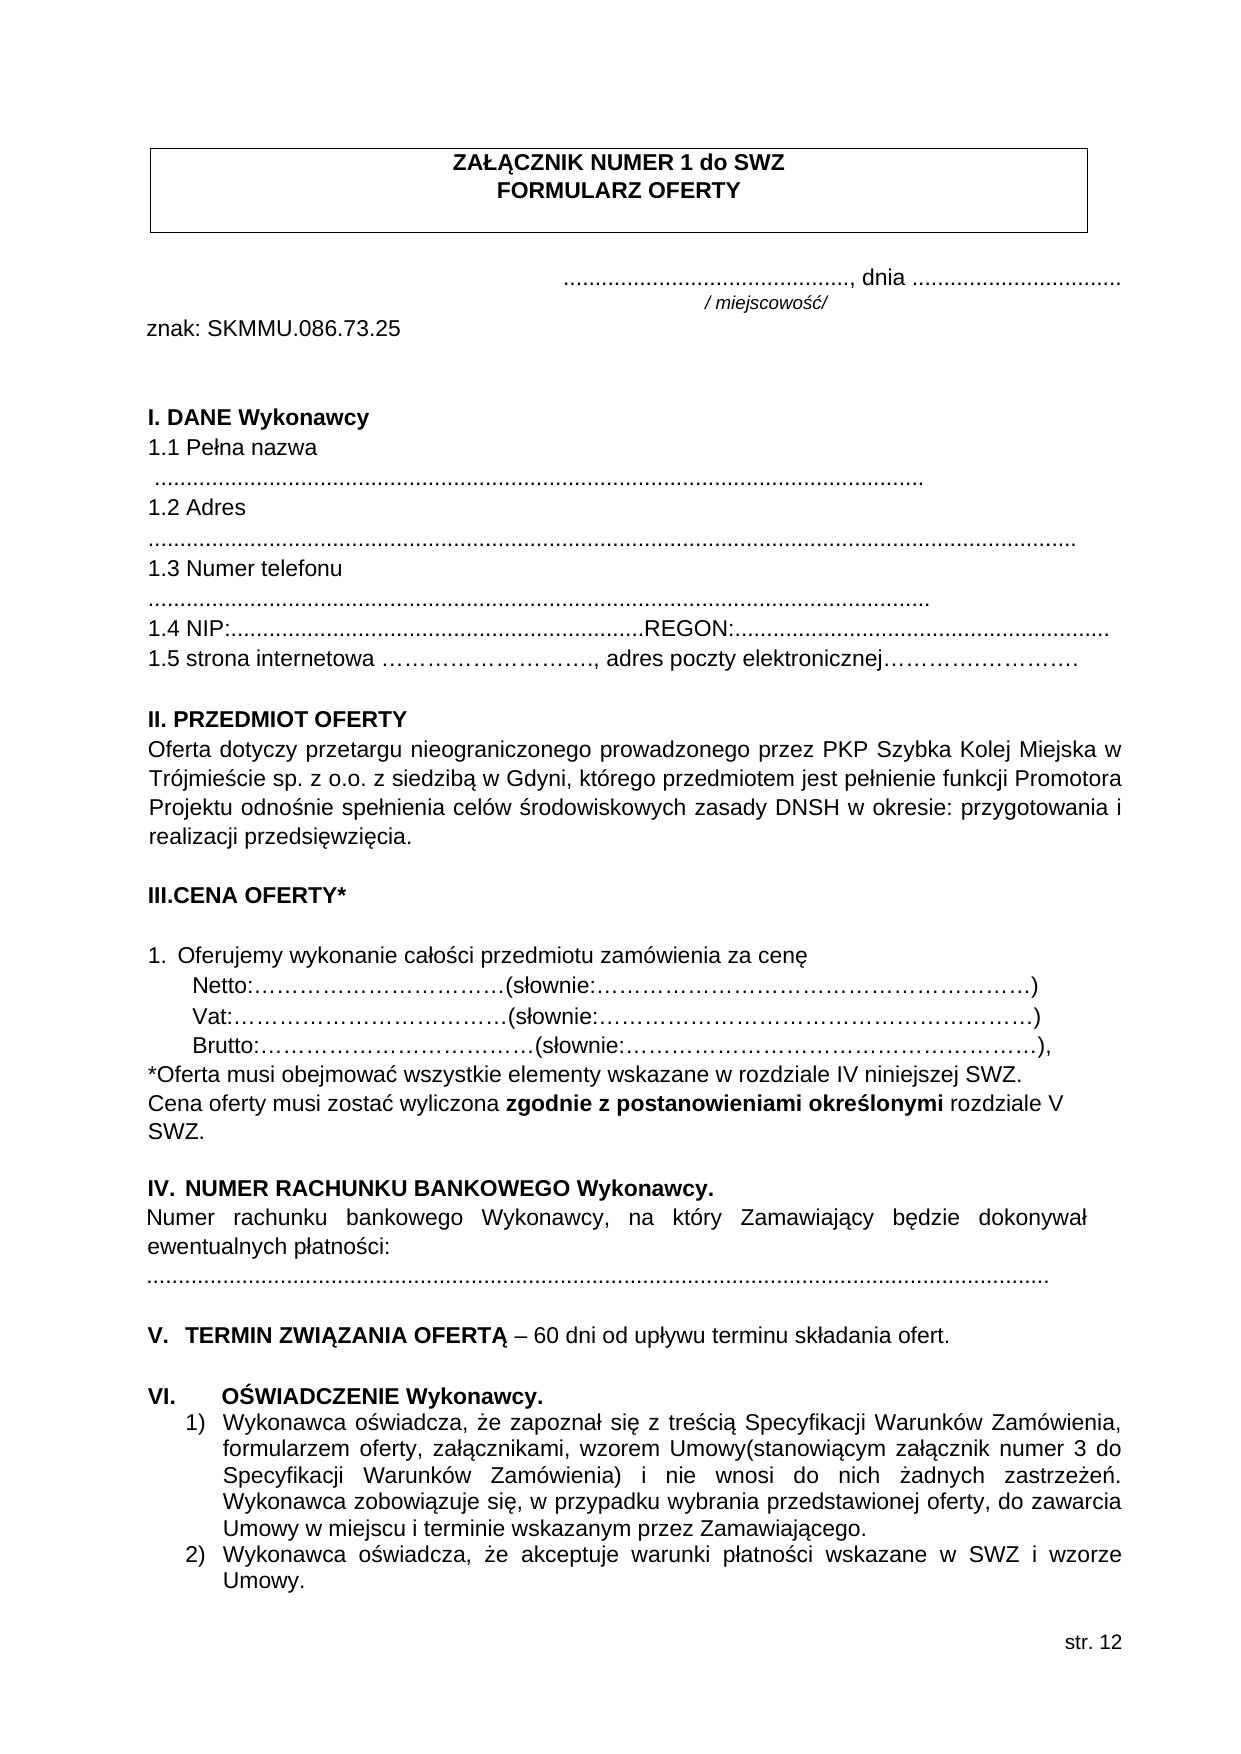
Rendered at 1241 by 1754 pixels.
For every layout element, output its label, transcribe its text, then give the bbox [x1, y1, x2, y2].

text .................................................................................................................................................. [148, 524, 1122, 551]
text 1.5 strona internetowa ………………………., adres poczty elektronicznej………….…………. [148, 645, 1122, 672]
text 1.2 Adres [148, 494, 1122, 521]
list Wykonawca oświadcza, że akceptuje warunki płatności wskazane w SWZ i wzorze Umowy. [185, 1541, 1122, 1593]
list Oferujemy wykonanie całości przedmiotu zamówienia za cenę [148, 942, 1122, 969]
list Brutto:………………………………(słownie:………………………………………………), [192, 1032, 1122, 1058]
text ......................................................................................................................... [148, 464, 1122, 491]
text .............................................................................................................................................. [146, 1262, 1088, 1289]
subtitle FORMULARZ OFERTY [151, 176, 1087, 203]
list Netto:……………………………(słownie:…………………………………………………) [192, 972, 1122, 999]
text ........................................................................................................................... [148, 585, 1122, 611]
text *Oferta musi obejmować wszystkie elementy wskazane w rozdziale IV niniejszej SWZ. [148, 1061, 1122, 1087]
subtitle ZAŁĄCZNIK NUMER 1 do SWZ [151, 149, 1087, 175]
text ............................................., dnia ................................. [148, 263, 1122, 290]
text Numer rachunku bankowego Wykonawcy, na który Zamawiający będzie dokonywał ewentualnych płatności: [146, 1203, 1088, 1259]
text Oferta dotyczy przetargu nieograniczonego prowadzonego przez PKP Szybka Kolej Miejska w Trójmieście sp. z o.o. z siedzibą w Gdyni, którego przedmiotem jest pełnienie funkcji Promotora Projektu odnośnie spełnienia celów środowiskowych zasady DNSH w okresie: przygotowania i realizacji przedsięwzięcia. [148, 736, 1122, 849]
list Wykonawca oświadcza, że zapoznał się z treścią Specyfikacji Warunków Zamówienia, formularzem oferty, załącznikami, wzorem Umowy(stanowiącym załącznik numer 3 do Specyfikacji Warunków Zamówienia) i nie wnosi do nich żadnych zastrzeżeń. Wykonawca zobowiązuje się, w przypadku wybrania przedstawionej oferty, do zawarcia Umowy w miejscu i terminie wskazanym przez Zamawiającego. [185, 1409, 1122, 1541]
text znak: SKMMU.086.73.25 [146, 315, 1088, 342]
text / miejscowość/ [148, 292, 827, 314]
text 1.1 Pełna nazwa [148, 434, 1122, 460]
text I. DANE Wykonawcy [148, 404, 1122, 430]
text 1.3 Numer telefonu [148, 555, 1122, 581]
text 1.4 NIP:.................................................................REGON:........................................................... [148, 615, 1122, 642]
list TERMIN ZWIĄZANIA OFERTĄ – 60 dni od upływu terminu składania ofert. [147, 1322, 1117, 1349]
list OŚWIADCZENIE Wykonawcy. [148, 1383, 1122, 1409]
list NUMER RACHUNKU BANKOWEGO Wykonawcy. [147, 1175, 1117, 1201]
list Vat:………………………………(słownie:…………………………………………………) [192, 1003, 1122, 1029]
text Cena oferty musi zostać wyliczona zgodnie z postanowieniami określonymi rozdziale V SWZ. [148, 1089, 1122, 1144]
text III.CENA OFERTY* [148, 882, 1122, 908]
text II. PRZEDMIOT OFERTY [148, 706, 1122, 732]
